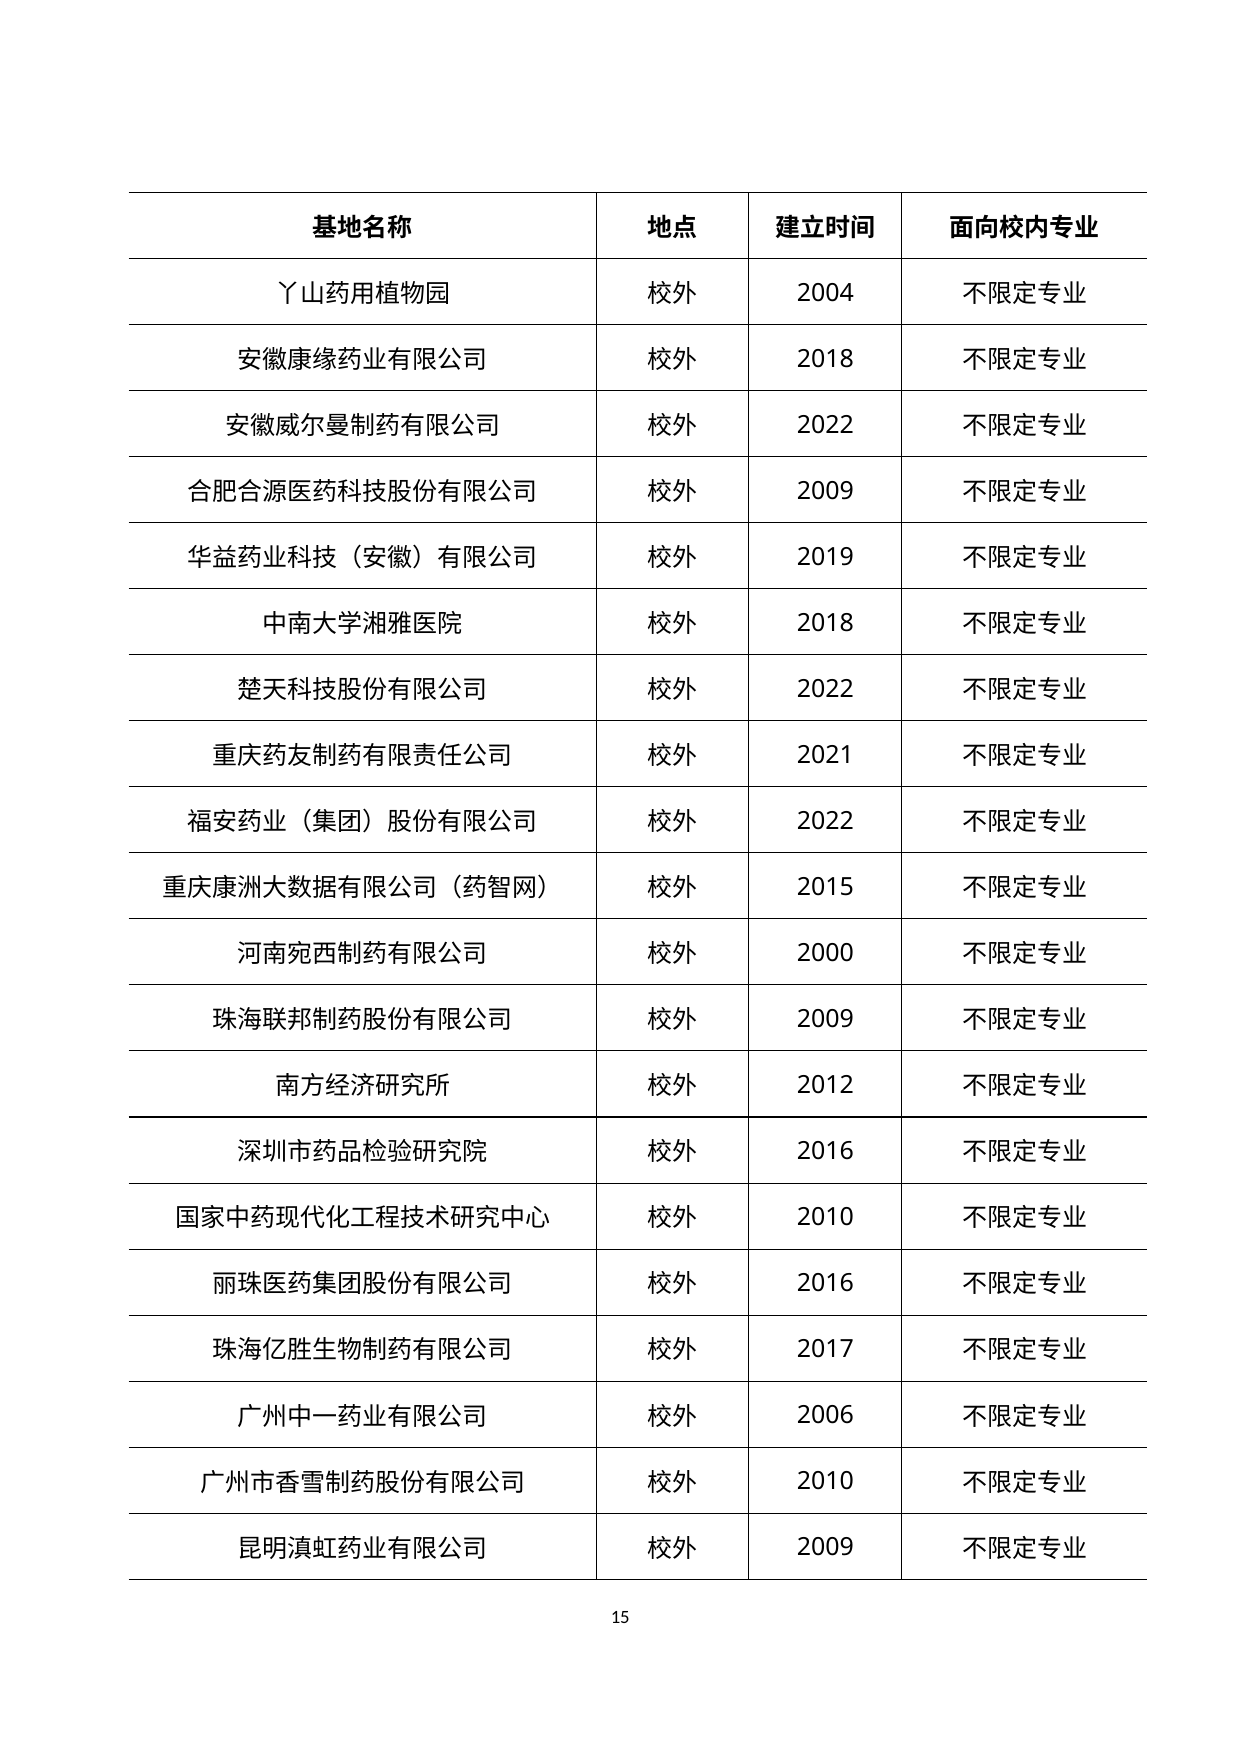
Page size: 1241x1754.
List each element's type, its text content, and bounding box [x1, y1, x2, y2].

table_cell 不限定专业 [902, 457, 1147, 522]
table_cell 2009 [749, 457, 901, 522]
table_cell 中南大学湘雅医院 [129, 589, 596, 654]
table_cell 楚天科技股份有限公司 [129, 655, 596, 720]
table_header 建立时间 [749, 193, 901, 258]
table_cell 校外 [597, 853, 748, 918]
table_cell 深圳市药品检验研究院 [129, 1118, 596, 1182]
table_cell 校外 [597, 1184, 748, 1248]
table_cell 不限定专业 [902, 1184, 1147, 1248]
table_header 地点 [597, 193, 748, 258]
table_cell 不限定专业 [902, 523, 1147, 588]
table_cell 2009 [749, 985, 901, 1050]
table_cell 校外 [597, 1316, 748, 1381]
table_cell 校外 [597, 589, 748, 654]
table_cell 2000 [749, 919, 901, 984]
table_cell 不限定专业 [902, 1316, 1147, 1381]
table_cell 2018 [749, 325, 901, 390]
table_cell 校外 [597, 325, 748, 390]
table_cell 珠海联邦制药股份有限公司 [129, 985, 596, 1050]
table_cell 2012 [749, 1051, 901, 1116]
table_cell 2022 [749, 391, 901, 456]
table_cell 重庆康洲大数据有限公司（药智网） [129, 853, 596, 918]
table_cell 不限定专业 [902, 1118, 1147, 1182]
table_cell 校外 [597, 523, 748, 588]
table_cell 不限定专业 [902, 721, 1147, 786]
table_cell 不限定专业 [902, 1448, 1147, 1513]
table_header 面向校内专业 [902, 193, 1147, 258]
table_cell 重庆药友制药有限责任公司 [129, 721, 596, 786]
table_cell 2016 [749, 1250, 901, 1314]
table_cell 安徽康缘药业有限公司 [129, 325, 596, 390]
table_cell 校外 [597, 1118, 748, 1182]
table_cell 不限定专业 [902, 589, 1147, 654]
table_cell 校外 [597, 985, 748, 1050]
table_cell 丫山药用植物园 [129, 259, 596, 324]
table_cell 不限定专业 [902, 655, 1147, 720]
table_cell 不限定专业 [902, 853, 1147, 918]
table_cell 广州市香雪制药股份有限公司 [129, 1448, 596, 1513]
table_cell 2021 [749, 721, 901, 786]
table_cell 不限定专业 [902, 1514, 1147, 1579]
table_cell 2015 [749, 853, 901, 918]
table_cell 校外 [597, 457, 748, 522]
table_cell 华益药业科技（安徽）有限公司 [129, 523, 596, 588]
table_cell 安徽威尔曼制药有限公司 [129, 391, 596, 456]
table_cell 不限定专业 [902, 1382, 1147, 1447]
table_cell 2010 [749, 1184, 901, 1248]
table_cell 南方经济研究所 [129, 1051, 596, 1116]
table_cell 校外 [597, 1382, 748, 1447]
table_cell 校外 [597, 1250, 748, 1314]
table_cell 国家中药现代化工程技术研究中心 [129, 1184, 596, 1248]
table_cell 广州中一药业有限公司 [129, 1382, 596, 1447]
table_cell 福安药业（集团）股份有限公司 [129, 787, 596, 852]
table_cell 2022 [749, 787, 901, 852]
table_cell 不限定专业 [902, 391, 1147, 456]
table_cell 校外 [597, 391, 748, 456]
table_cell 2006 [749, 1382, 901, 1447]
table_cell 不限定专业 [902, 919, 1147, 984]
table_cell 2018 [749, 589, 901, 654]
table_cell 昆明滇虹药业有限公司 [129, 1514, 596, 1579]
table_cell 校外 [597, 1051, 748, 1116]
table_cell 2016 [749, 1118, 901, 1182]
table_cell 珠海亿胜生物制药有限公司 [129, 1316, 596, 1381]
table_cell 丽珠医药集团股份有限公司 [129, 1250, 596, 1314]
table_cell 2019 [749, 523, 901, 588]
table_cell 校外 [597, 787, 748, 852]
table_header 基地名称 [129, 193, 596, 258]
table_cell 合肥合源医药科技股份有限公司 [129, 457, 596, 522]
table_cell 2009 [749, 1514, 901, 1579]
table_cell 不限定专业 [902, 325, 1147, 390]
table_cell 不限定专业 [902, 1051, 1147, 1116]
table_cell 2004 [749, 259, 901, 324]
table_cell 2010 [749, 1448, 901, 1513]
table_cell 校外 [597, 259, 748, 324]
table_cell 不限定专业 [902, 1250, 1147, 1314]
table_cell 不限定专业 [902, 259, 1147, 324]
table_cell 校外 [597, 1448, 748, 1513]
table_cell 不限定专业 [902, 985, 1147, 1050]
table_cell 校外 [597, 721, 748, 786]
table_cell 校外 [597, 655, 748, 720]
table_cell 河南宛西制药有限公司 [129, 919, 596, 984]
table_cell 不限定专业 [902, 787, 1147, 852]
table_cell 校外 [597, 919, 748, 984]
table_cell 校外 [597, 1514, 748, 1579]
table_cell 2022 [749, 655, 901, 720]
table_cell 2017 [749, 1316, 901, 1381]
